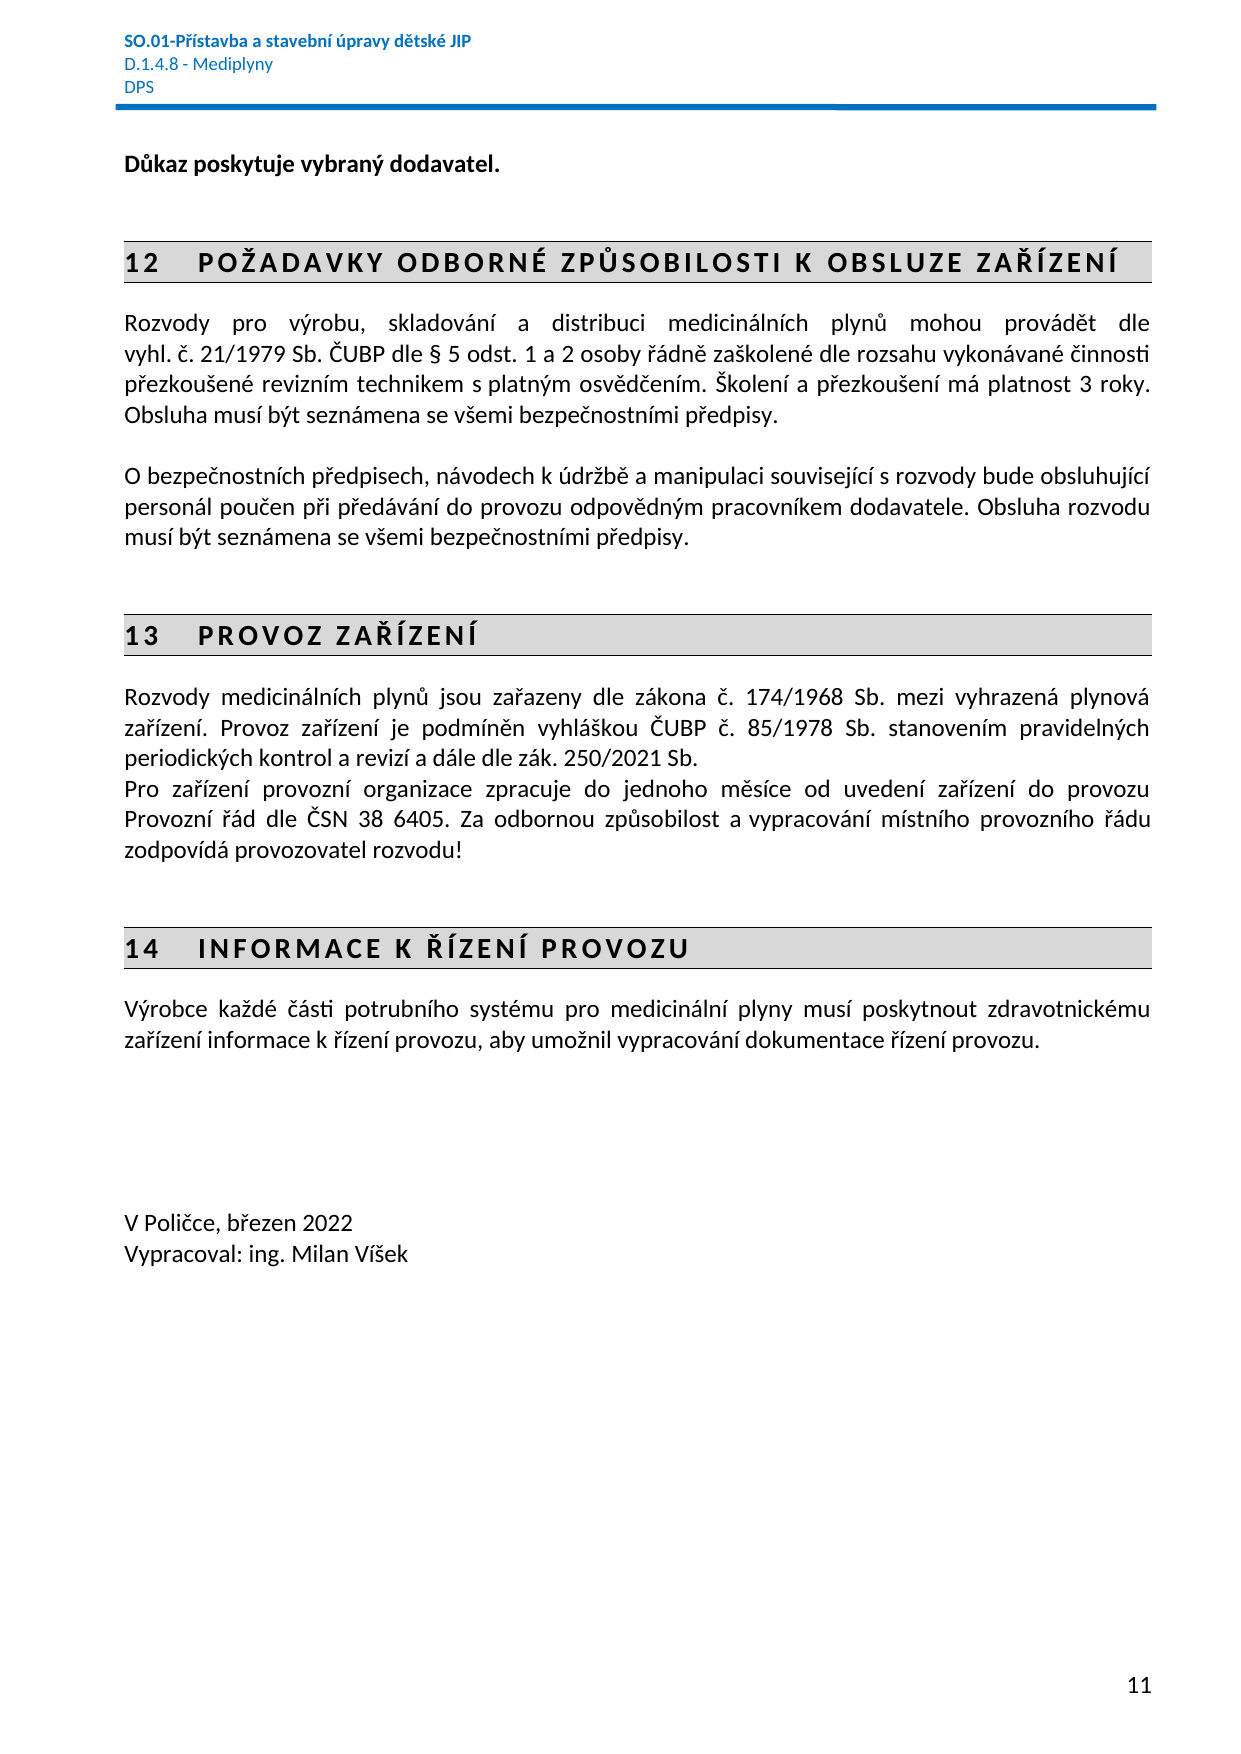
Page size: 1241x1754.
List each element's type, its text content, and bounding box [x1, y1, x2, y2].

text O bezpečnostních předpisech, návodech k údržbě a manipulaci související s rozvody bude obsluhující personál poučen při předávání do provozu odpovědným pracovníkem dodavatele. Obsluha rozvodu musí být seznámena se všemi bezpečnostními předpisy. [124, 460, 1152, 552]
text V Poličce, březen 2022 [124, 1207, 1152, 1238]
text Rozvody pro výrobu, skladování a distribuci medicinálních plynů mohou provádět dle vyhl. č. 21/1979 Sb. ČUBP dle § 5 odst. 2 osoby řádně zaškolené dle rozsahu vykonávané činnosti přezkoušené revizním technikem s platným osvědčením. Školení a přezkoušení má platnost 3 roky. Obsluha musí být seznámena se všemi bezpečnostními předpisy. [124, 308, 1152, 430]
subtitle Požadavky odborné způsobilosti k obsluze zařízení [124, 242, 1152, 282]
subtitle Provoz zařízení [124, 615, 1152, 655]
text Rozvody medicinálních plynů jsou zařazeny dle zákona č. 174/1968 Sb. mezi vyhrazená plynová zařízení. Provoz zařízení je podmíněn vyhláškou ČUBP č. 85/1978 Sb. stanovením pravidelných periodických kontrol a revizí a dále dle zák. 250/2021 Sb. [124, 681, 1152, 773]
text Výrobce každé části potrubního systému pro medicinální plyny musí poskytnout zdravotnickému zařízení informace k řízení provozu, aby umožnil vypracování dokumentace řízení provozu. [124, 994, 1152, 1055]
text Pro zařízení provozní organizace zpracuje do jednoho měsíce od uvedení zařízení do provozu Provozní řád dle ČSN 38 6405. Za odbornou způsobilost a vypracování místního provozního řádu zodpovídá provozovatel rozvodu! [124, 773, 1152, 864]
text Důkaz poskytuje vybraný dodavatel. [124, 148, 1152, 178]
text Vypracoval: ing. Milan Víšek [124, 1238, 1152, 1268]
subtitle Informace k řízení provozu [124, 928, 1152, 968]
